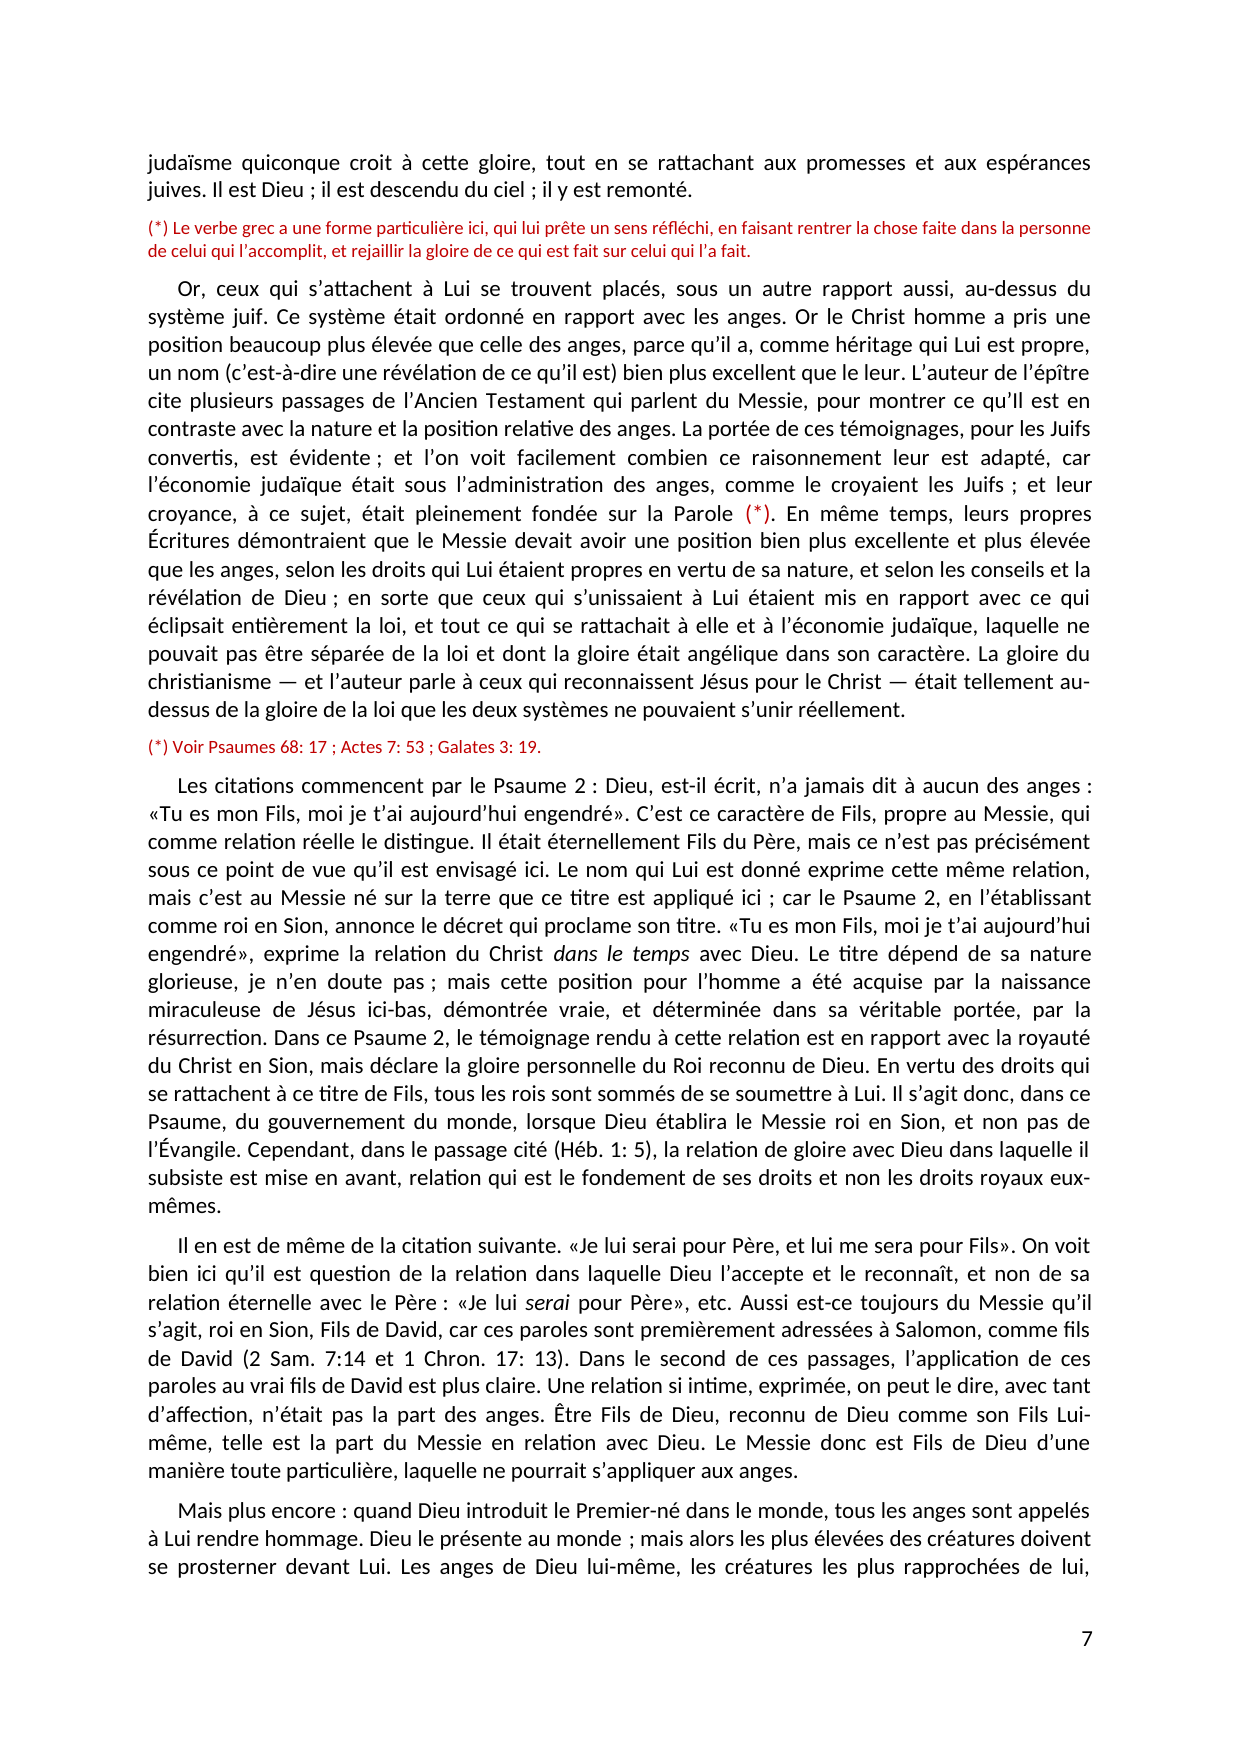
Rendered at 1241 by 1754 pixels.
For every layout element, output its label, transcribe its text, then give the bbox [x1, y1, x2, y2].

text Or, ceux qui s’attachent à Lui se trouvent placés, sous un autre rapport aussi, au-dessus du système juif. Ce système était ordonné en rapport avec les anges. Or le Christ homme a pris une position beaucoup plus élevée que celle des anges, parce qu’il a, comme héritage qui Lui est propre, un nom (c’est-à-dire une révélation de ce qu’il est) bien plus excellent que le leur. L’auteur de l’épître cite plusieurs passages de l’Ancien Testament qui parlent du Messie, pour montrer ce qu’Il est en contraste avec la nature et la position relative des anges. La portée de ces témoignages, pour les Juifs convertis, est évidente ; et l’on voit facilement combien ce raisonnement leur est adapté, car l’économie judaïque était sous l’administration des anges, comme le croyaient les Juifs ; et leur croyance, à ce sujet, était pleinement fondée sur la Parole (*). En même temps, leurs propres Écritures démontraient que le Messie devait avoir une position bien plus excellente et plus élevée que les anges, selon les droits qui Lui étaient propres en vertu de sa nature, et selon les conseils et la révélation de Dieu ; en sorte que ceux qui s’unissaient à Lui étaient mis en rapport avec ce qui éclipsait entièrement la loi, et tout ce qui se rattachait à elle et à l’économie judaïque, laquelle ne pouvait pas être séparée de la loi et dont la gloire était angélique dans son caractère. La gloire du christianisme — et l’auteur parle à ceux qui reconnaissent Jésus pour le Christ — était tellement au-dessus de la gloire de la loi que les deux systèmes ne pouvaient s’unir réellement. [148, 274, 1093, 723]
text (*) Voir Psaumes 68: 17 ; Actes 7: 53 ; Galates 3: 19. [148, 735, 1093, 758]
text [148, 1496, 1093, 1580]
text Il en est de même de la citation suivante. «Je lui serai pour Père, et lui me sera pour Fils». On voit bien ici qu’il est question de la relation dans laquelle Dieu l’accepte et le reconnaît, et non de sa relation éternelle avec le Père : «Je lui serai pour Père», etc. Aussi est-ce toujours du Messie qu’il s’agit, roi en Sion, Fils de David, car ces paroles sont premièrement adressées à Salomon, comme fils de David (2 Sam. 7:14 et 1 Chron. 17: 13). Dans le second de ces passages, l’application de ces paroles au vrai fils de David est plus claire. Une relation si intime, exprimée, on peut le dire, avec tant d’affection, n’était pas la part des anges. Être Fils de Dieu, reconnu de Dieu comme son Fils Lui-même, telle est la part du Messie en relation avec Dieu. Le Messie donc est Fils de Dieu d’une manière toute particulière, laquelle ne pourrait s’appliquer aux anges. [148, 1232, 1093, 1484]
text Les citations commencent par le Psaume 2 : Dieu, est-il écrit, n’a jamais dit à aucun des anges : «Tu es mon Fils, moi je t’ai aujourd’hui engendré». C’est ce caractère de Fils, propre au Messie, qui comme relation réelle le distingue. Il était éternellement Fils du Père, mais ce n’est pas précisément sous ce point de vue qu’il est envisagé ici. Le nom qui Lui est donné exprime cette même relation, mais c’est au Messie né sur la terre que ce titre est appliqué ici ; car le Psaume 2, en l’établissant comme roi en Sion, annonce le décret qui proclame son titre. «Tu es mon Fils, moi je t’ai aujourd’hui engendré», exprime la relation du Christ dans le temps avec Dieu. Le titre dépend de sa nature glorieuse, je n’en doute pas ; mais cette position pour l’homme a été acquise par la naissance miraculeuse de Jésus ici-bas, démontrée vraie, et déterminée dans sa véritable portée, par la résurrection. Dans ce Psaume 2, le témoignage rendu à cette relation est en rapport avec la royauté du Christ en Sion, mais déclare la gloire personnelle du Roi reconnu de Dieu. En vertu des droits qui se rattachent à ce titre de Fils, tous les rois sont sommés de se soumettre à Lui. Il s’agit donc, dans ce Psaume, du gouvernement du monde, lorsque Dieu établira le Messie roi en Sion, et non pas de l’Évangile. Cependant, dans le passage cité (Héb. 1: 5), la relation de gloire avec Dieu dans laquelle il subsiste est mise en avant, relation qui est le fondement de ses droits et non les droits royaux eux-mêmes. [148, 771, 1093, 1219]
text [148, 148, 1093, 204]
text (*) Le verbe grec a une forme particulière ici, qui lui prête un sens réfléchi, en faisant rentrer la chose faite dans la personne de celui qui l’accomplit, et rejaillir la gloire de ce qui est fait sur celui qui l’a fait. [148, 216, 1093, 262]
